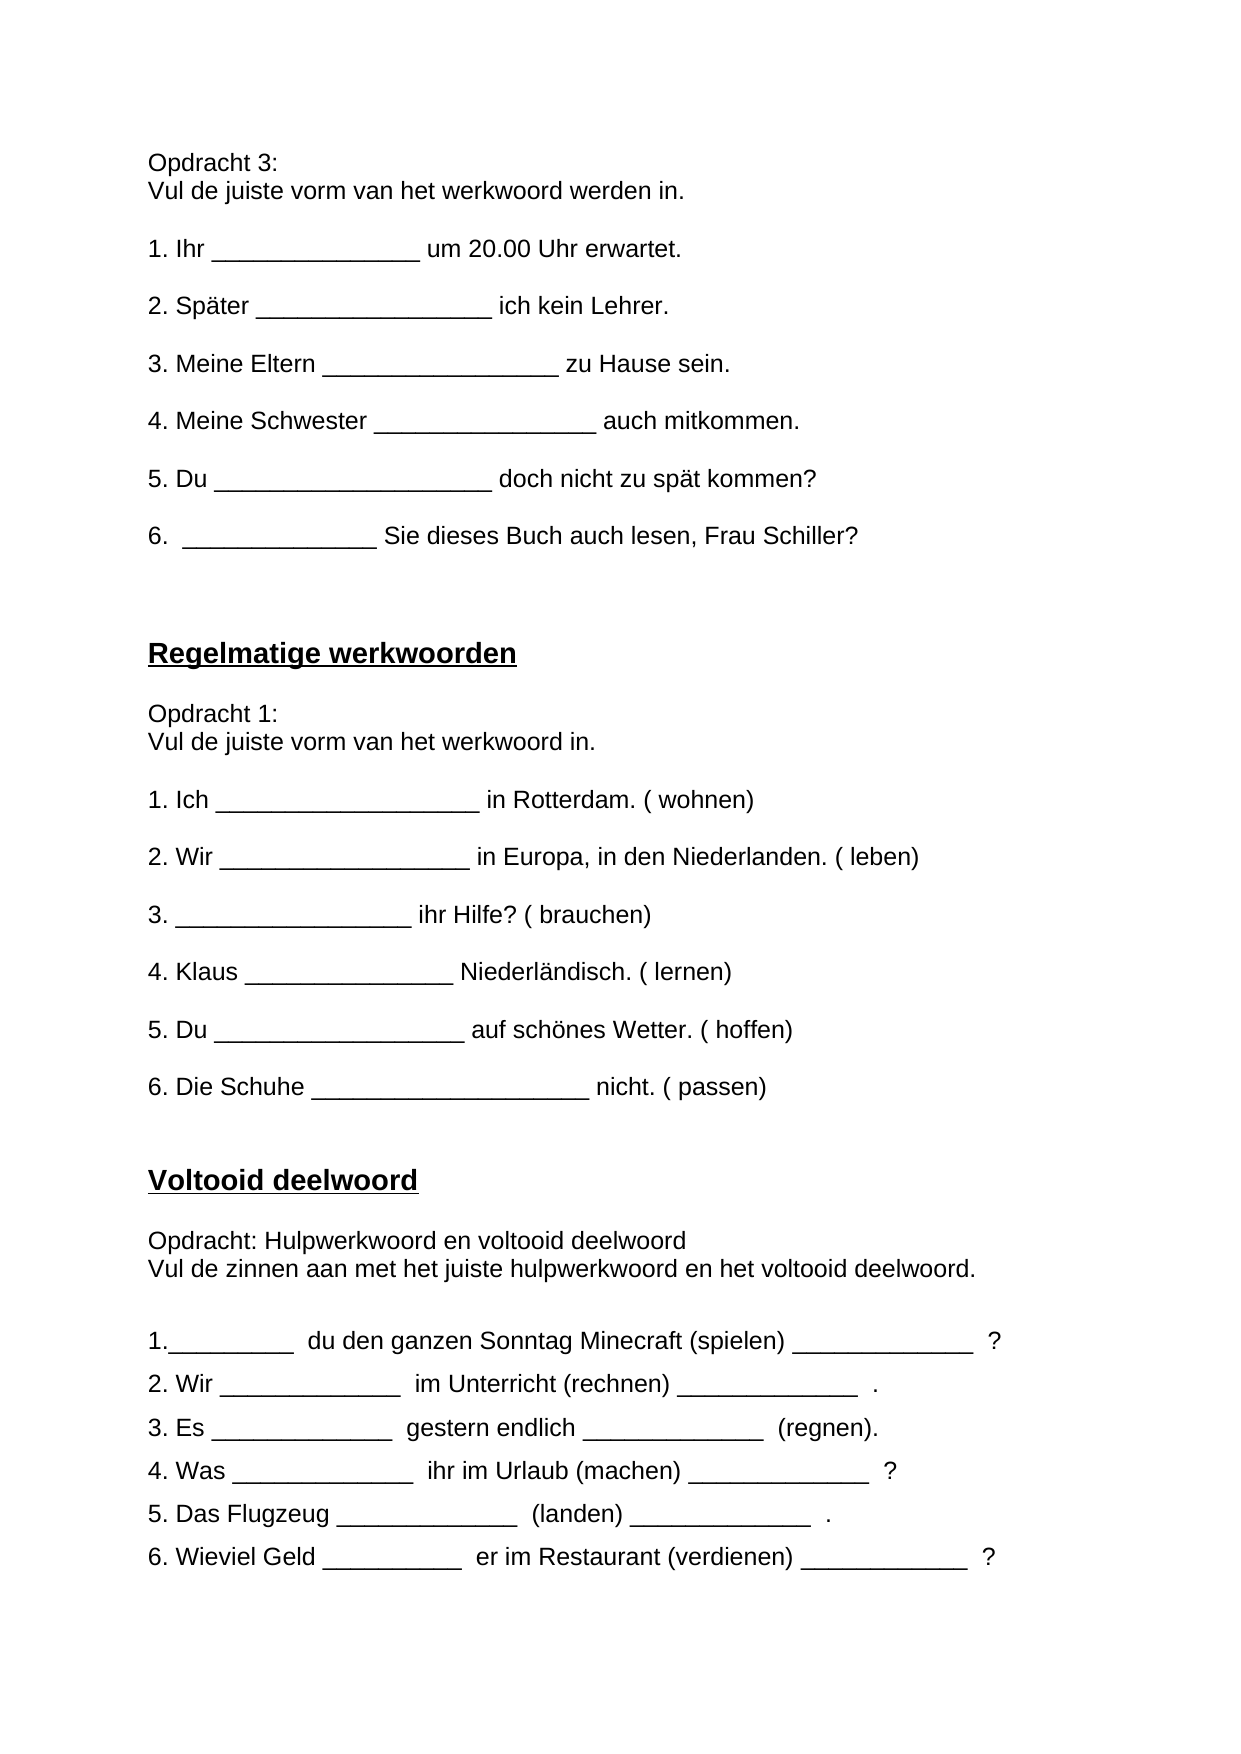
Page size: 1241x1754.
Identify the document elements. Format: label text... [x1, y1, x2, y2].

text Vul de juiste vorm van het werkwoord werden in. [148, 176, 1093, 205]
text Opdracht 1: [148, 699, 1093, 727]
text Regelmatige werkwoorden [148, 636, 1093, 670]
text 2. Später _________________ ich kein Lehrer. [148, 291, 1093, 320]
text 6. ______________ Sie dieses Buch auch lesen, Frau Schiller? [148, 521, 1093, 550]
text 4. Meine Schwester ________________ auch mitkommen. [148, 406, 1093, 435]
text 2. Wir __________________ in Europa, in den Niederlanden. ( leben) [148, 842, 1093, 871]
text 4. Was _____________ ihr im Urlaub (machen) _____________ ? [148, 1456, 1093, 1484]
text Vul de zinnen aan met het juiste hulpwerkwoord en het voltooid deelwoord. [148, 1254, 1093, 1283]
text 6. Wieviel Geld __________ er im Restaurant (verdienen) ____________ ? [148, 1542, 1093, 1571]
text 6. Die Schuhe ____________________ nicht. ( passen) [148, 1072, 1093, 1101]
text 1._________ du den ganzen Sonntag Minecraft (spielen) _____________ ? [148, 1326, 1093, 1355]
text 4. Klaus _______________ Niederländisch. ( lernen) [148, 957, 1093, 986]
text 1. Ich ___________________ in Rotterdam. ( wohnen) [148, 785, 1093, 814]
text 1. Ihr _______________ um 20.00 Uhr erwartet. [148, 234, 1093, 263]
text 5. Du __________________ auf schönes Wetter. ( hoffen) [148, 1015, 1093, 1044]
text 3. _________________ ihr Hilfe? ( brauchen) [148, 900, 1093, 929]
text Vul de juiste vorm van het werkwoord in. [148, 727, 1093, 756]
text Opdracht 3: [148, 148, 1093, 176]
text Opdracht: Hulpwerkwoord en voltooid deelwoord [148, 1226, 1093, 1254]
text 3. Es _____________ gestern endlich _____________ (regnen). [148, 1413, 1093, 1441]
text 2. Wir _____________ im Unterricht (rechnen) _____________ . [148, 1369, 1093, 1398]
text 5. Das Flugzeug _____________ (landen) _____________ . [148, 1499, 1093, 1528]
text Voltooid deelwoord [148, 1163, 1093, 1197]
text 5. Du ____________________ doch nicht zu spät kommen? [148, 464, 1093, 493]
text 3. Meine Eltern _________________ zu Hause sein. [148, 349, 1093, 378]
